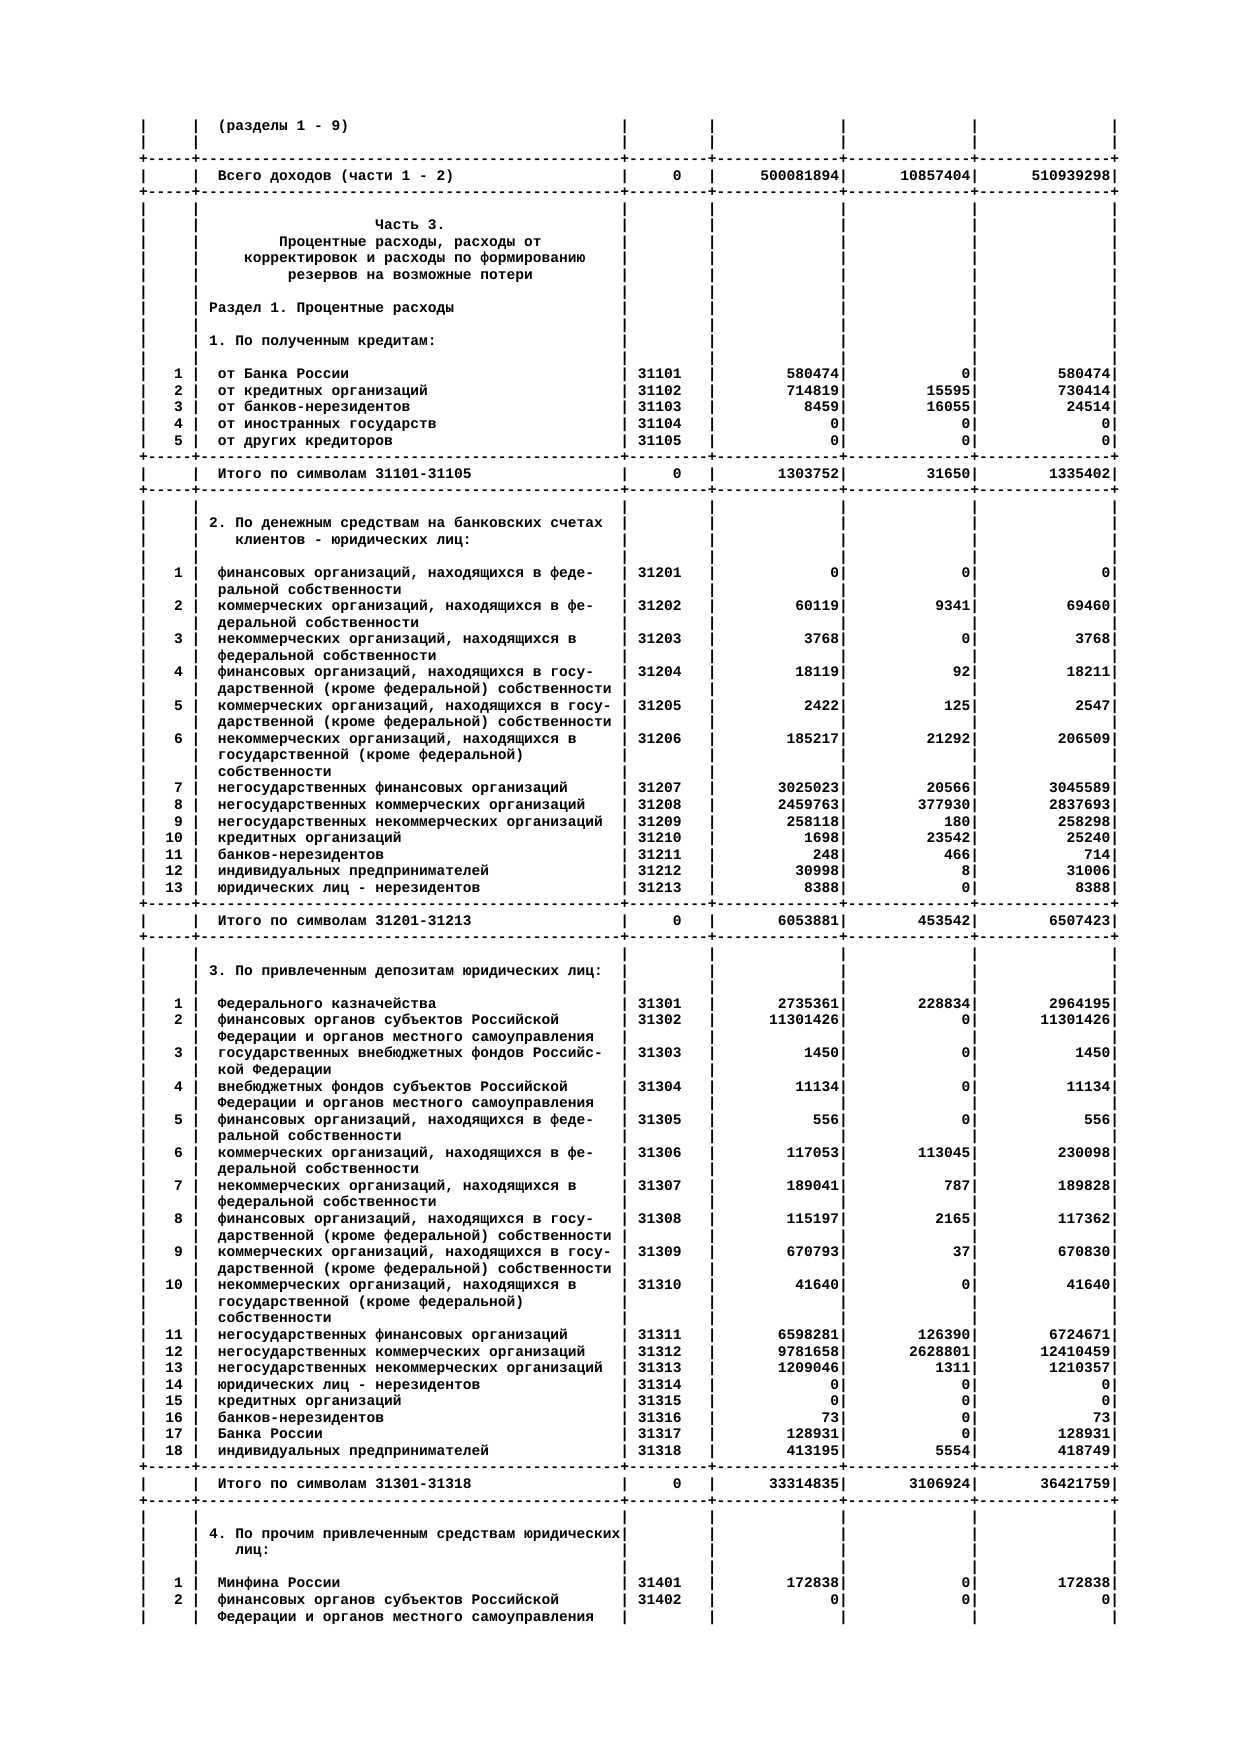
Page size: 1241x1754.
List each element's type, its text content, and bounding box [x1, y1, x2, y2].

text | 1 | от Банка России | 31101 | 580474| 0| 580474| [139, 367, 1181, 383]
text | | дарственной (кроме федеральной) собственности | | | | | [139, 714, 1181, 731]
text | 11 | банков-нерезидентов | 31211 | 248| 466| 714| [139, 847, 1181, 863]
text | 7 | негосударственных финансовых организаций | 31207 | 3025023| 20566| 3045589| [139, 781, 1181, 797]
text | 8 | финансовых организаций, находящихся в госу- | 31308 | 115197| 2165| 117362| [139, 1211, 1181, 1228]
text | | Итого по символам 31101-31105 | 0 | 1303752| 31650| 1335402| [139, 466, 1181, 482]
text | | корректировок и расходы по формированию | | | | | [139, 251, 1181, 267]
text | | 1. По полученным кредитам: | | | | | [139, 333, 1181, 350]
text | 2 | финансовых органов субъектов Российской | 31402 | 0| 0| 0| [139, 1592, 1181, 1609]
text | | | | | | | [139, 499, 1181, 516]
text | | Часть 3. | | | | | [139, 217, 1181, 234]
text | | | | | | | [139, 284, 1181, 300]
text | 4 | от иностранных государств | 31104 | 0| 0| 0| [139, 416, 1181, 433]
text | | деральной собственности | | | | | [139, 1162, 1181, 1178]
text | 6 | некоммерческих организаций, находящихся в | 31206 | 185217| 21292| 206509| [139, 731, 1181, 747]
text | | государственной (кроме федеральной) | | | | | [139, 1294, 1181, 1311]
text | 2 | от кредитных организаций | 31102 | 714819| 15595| 730414| [139, 383, 1181, 400]
text | 3 | некоммерческих организаций, находящихся в | 31203 | 3768| 0| 3768| [139, 632, 1181, 648]
text | 13 | негосударственных некоммерческих организаций | 31313 | 1209046| 1311| 1210357| [139, 1360, 1181, 1377]
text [139, 1609, 1181, 1625]
text | | Итого по символам 31301-31318 | 0 | 33314835| 3106924| 36421759| [139, 1476, 1181, 1493]
text | 16 | банков-нерезидентов | 31316 | 73| 0| 73| [139, 1410, 1181, 1427]
text | | Федерации и органов местного самоуправления | | | | | [139, 1095, 1181, 1112]
text | | собственности | | | | | [139, 764, 1181, 781]
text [139, 151, 1181, 168]
text | 2 | коммерческих организаций, находящихся в фе- | 31202 | 60119| 9341| 69460| [139, 598, 1181, 615]
text | | резервов на возможные потери | | | | | [139, 267, 1181, 284]
text | | федеральной собственности | | | | | [139, 648, 1181, 665]
text | 1 | Минфина России | 31401 | 172838| 0| 172838| [139, 1576, 1181, 1592]
text | | | | | | | [139, 201, 1181, 217]
text | 9 | негосударственных некоммерческих организаций | 31209 | 258118| 180| 258298| [139, 814, 1181, 830]
text | 3 | от банков-нерезидентов | 31103 | 8459| 16055| 24514| [139, 400, 1181, 416]
text | | лиц: | | | | | [139, 1542, 1181, 1559]
text | | | | | | | [139, 317, 1181, 333]
text | 1 | финансовых организаций, находящихся в феде- | 31201 | 0| 0| 0| [139, 565, 1181, 582]
text | 13 | юридических лиц - нерезидентов | 31213 | 8388| 0| 8388| [139, 880, 1181, 897]
text | 12 | негосударственных коммерческих организаций | 31312 | 9781658| 2628801| 12410459| [139, 1344, 1181, 1360]
text +-----+------------------------------------------------+---------+--------------+--------------+---------------+ [139, 930, 1181, 946]
text | | собственности | | | | | [139, 1311, 1181, 1327]
text +-----+------------------------------------------------+---------+--------------+--------------+---------------+ [139, 1493, 1181, 1509]
text | | ральной собственности | | | | | [139, 582, 1181, 598]
text | | 4. По прочим привлеченным средствам юридических| | | | | [139, 1526, 1181, 1542]
text | | Процентные расходы, расходы от | | | | | [139, 234, 1181, 251]
text | | Всего доходов (части 1 - 2) | 0 | 500081894| 10857404| 510939298| [139, 168, 1181, 184]
text | 11 | негосударственных финансовых организаций | 31311 | 6598281| 126390| 6724671| [139, 1327, 1181, 1344]
text +-----+------------------------------------------------+---------+--------------+--------------+---------------+ [139, 184, 1181, 201]
text +-----+------------------------------------------------+---------+--------------+--------------+---------------+ [139, 897, 1181, 913]
text | 4 | финансовых организаций, находящихся в госу- | 31204 | 18119| 92| 18211| [139, 665, 1181, 681]
text | | деральной собственности | | | | | [139, 615, 1181, 632]
text | | федеральной собственности | | | | | [139, 1195, 1181, 1211]
text | | дарственной (кроме федеральной) собственности | | | | | [139, 1261, 1181, 1277]
text | | | | | | | [139, 549, 1181, 565]
text | 12 | индивидуальных предпринимателей | 31212 | 30998| 8| 31006| [139, 863, 1181, 880]
text | 8 | негосударственных коммерческих организаций | 31208 | 2459763| 377930| 2837693| [139, 797, 1181, 814]
text | | | | | | | [139, 979, 1181, 996]
text | | | | | | | [139, 135, 1181, 151]
text | | дарственной (кроме федеральной) собственности | | | | | [139, 1228, 1181, 1244]
text +-----+------------------------------------------------+---------+--------------+--------------+---------------+ [139, 449, 1181, 466]
text | 14 | юридических лиц - нерезидентов | 31314 | 0| 0| 0| [139, 1377, 1181, 1393]
text | | дарственной (кроме федеральной) собственности | | | | | [139, 681, 1181, 698]
text | 6 | коммерческих организаций, находящихся в фе- | 31306 | 117053| 113045| 230098| [139, 1145, 1181, 1162]
text | | ральной собственности | | | | | [139, 1128, 1181, 1145]
text +-----+------------------------------------------------+---------+--------------+--------------+---------------+ [139, 482, 1181, 499]
text | | клиентов - юридических лиц: | | | | | [139, 532, 1181, 549]
text | 18 | индивидуальных предпринимателей | 31318 | 413195| 5554| 418749| [139, 1443, 1181, 1460]
text | | | | | | | [139, 1509, 1181, 1526]
text | 17 | Банка России | 31317 | 128931| 0| 128931| [139, 1427, 1181, 1443]
text | 1 | Федерального казначейства | 31301 | 2735361| 228834| 2964195| [139, 996, 1181, 1012]
text | | | | | | | [139, 1559, 1181, 1576]
text | 15 | кредитных организаций | 31315 | 0| 0| 0| [139, 1393, 1181, 1410]
text | 5 | коммерческих организаций, находящихся в госу- | 31205 | 2422| 125| 2547| [139, 698, 1181, 714]
text | | кой Федерации | | | | | [139, 1062, 1181, 1079]
text +-----+------------------------------------------------+---------+--------------+--------------+---------------+ [139, 1460, 1181, 1476]
text | 3 | государственных внебюджетных фондов Российс- | 31303 | 1450| 0| 1450| [139, 1046, 1181, 1062]
text | 7 | некоммерческих организаций, находящихся в | 31307 | 189041| 787| 189828| [139, 1178, 1181, 1195]
text | 9 | коммерческих организаций, находящихся в госу- | 31309 | 670793| 37| 670830| [139, 1244, 1181, 1261]
text | 5 | финансовых организаций, находящихся в феде- | 31305 | 556| 0| 556| [139, 1112, 1181, 1128]
text | 10 | некоммерческих организаций, находящихся в | 31310 | 41640| 0| 41640| [139, 1277, 1181, 1294]
text | 4 | внебюджетных фондов субъектов Российской | 31304 | 11134| 0| 11134| [139, 1079, 1181, 1095]
text | | Итого по символам 31201-31213 | 0 | 6053881| 453542| 6507423| [139, 913, 1181, 930]
text | 2 | финансовых органов субъектов Российской | 31302 | 11301426| 0| 11301426| [139, 1012, 1181, 1029]
text | | (разделы 1 - 9) | | | | | [139, 118, 1181, 135]
text | | | | | | | [139, 350, 1181, 367]
text | | 3. По привлеченным депозитам юридических лиц: | | | | | [139, 963, 1181, 979]
text | | | | | | | [139, 946, 1181, 963]
text | | государственной (кроме федеральной) | | | | | [139, 747, 1181, 764]
text | | Федерации и органов местного самоуправления | | | | | [139, 1029, 1181, 1046]
text | | Раздел 1. Процентные расходы | | | | | [139, 300, 1181, 317]
text | 5 | от других кредиторов | 31105 | 0| 0| 0| [139, 433, 1181, 449]
text | | 2. По денежным средствам на банковских счетах | | | | | [139, 516, 1181, 532]
text | 10 | кредитных организаций | 31210 | 1698| 23542| 25240| [139, 830, 1181, 847]
